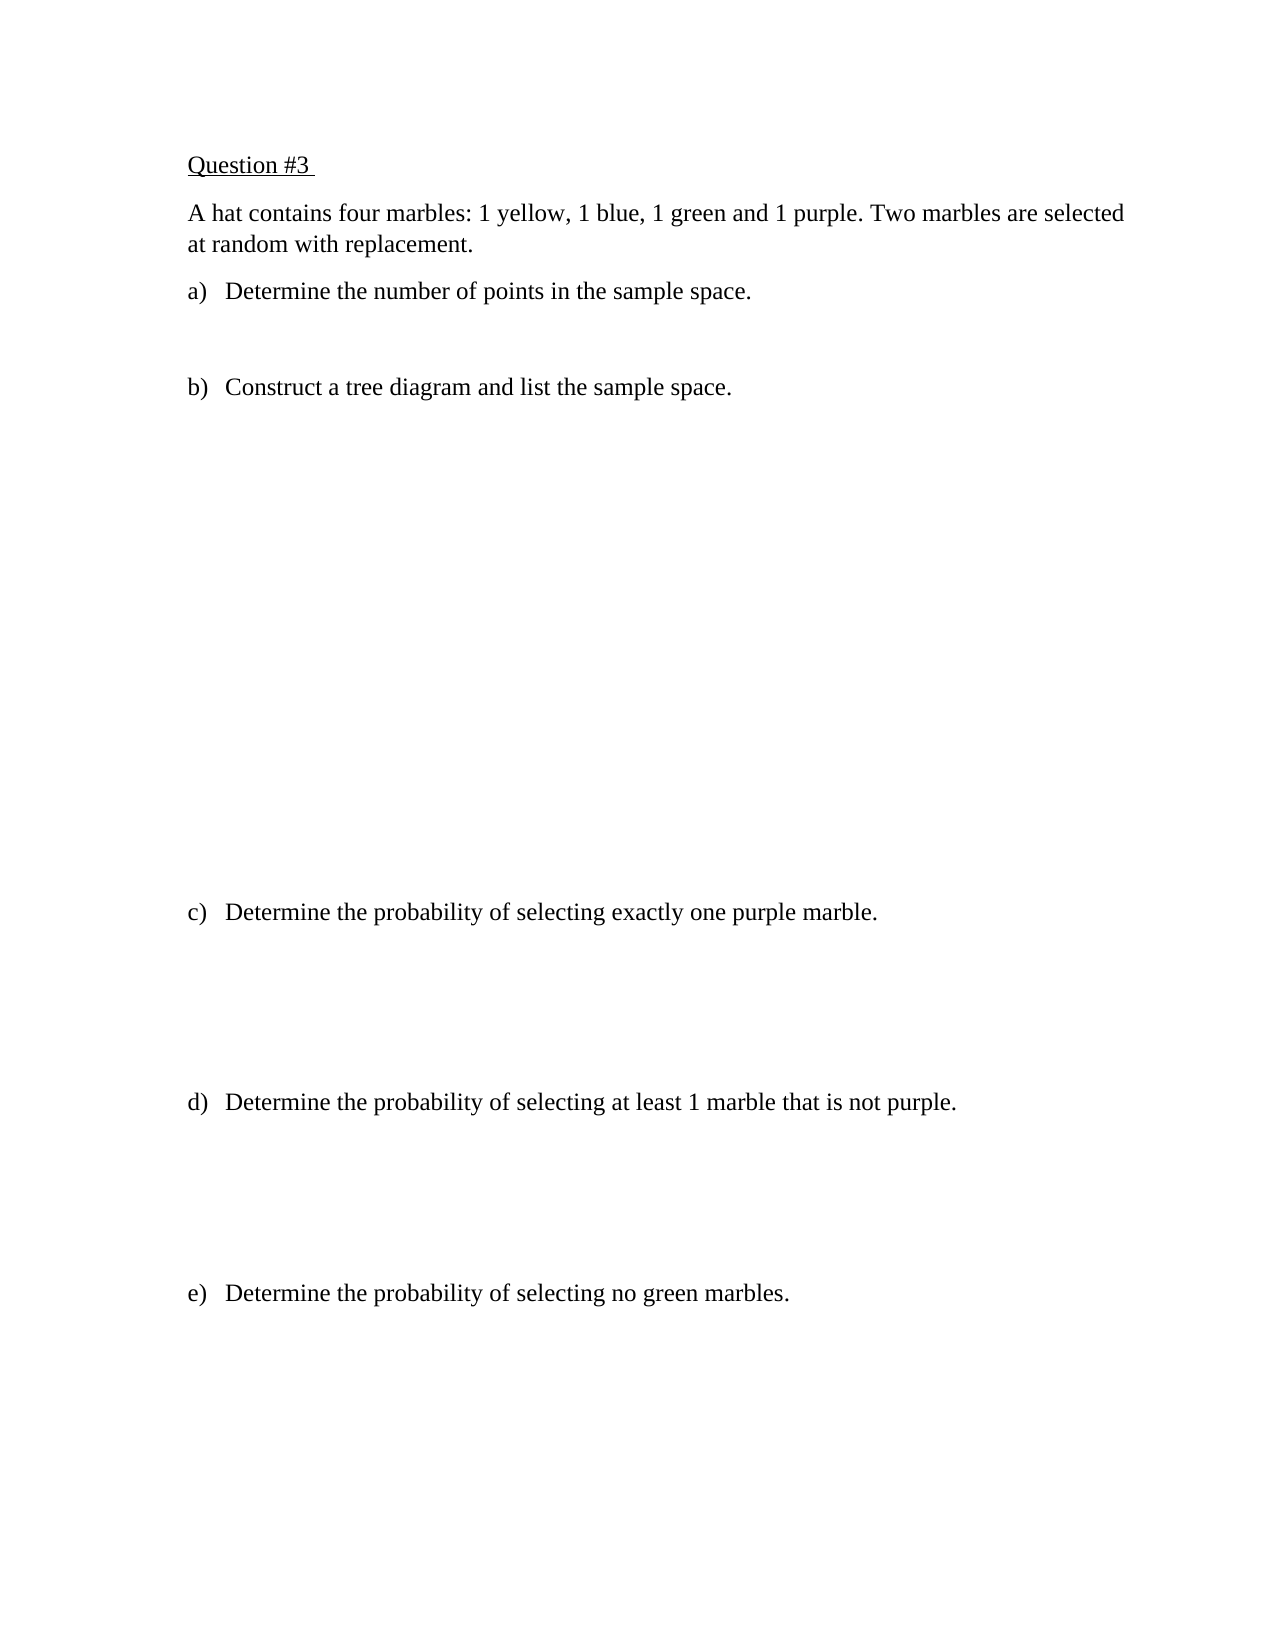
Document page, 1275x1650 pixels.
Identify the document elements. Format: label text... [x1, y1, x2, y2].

list Determine the probability of selecting at least 1 marble that is not purple. [187, 1087, 1125, 1116]
text Question #3 [187, 150, 1125, 179]
list Determine the number of points in the sample space. [187, 276, 1125, 305]
list Determine the probability of selecting exactly one purple marble. [187, 897, 1125, 925]
list Construct a tree diagram and list the sample space. [187, 372, 1125, 401]
list Determine the probability of selecting no green marbles. [187, 1278, 1125, 1307]
text A hat contains four marbles: 1 yellow, 1 blue, 1 green and 1 purple. Two marbles are selected at random with replacement. [187, 198, 1125, 257]
